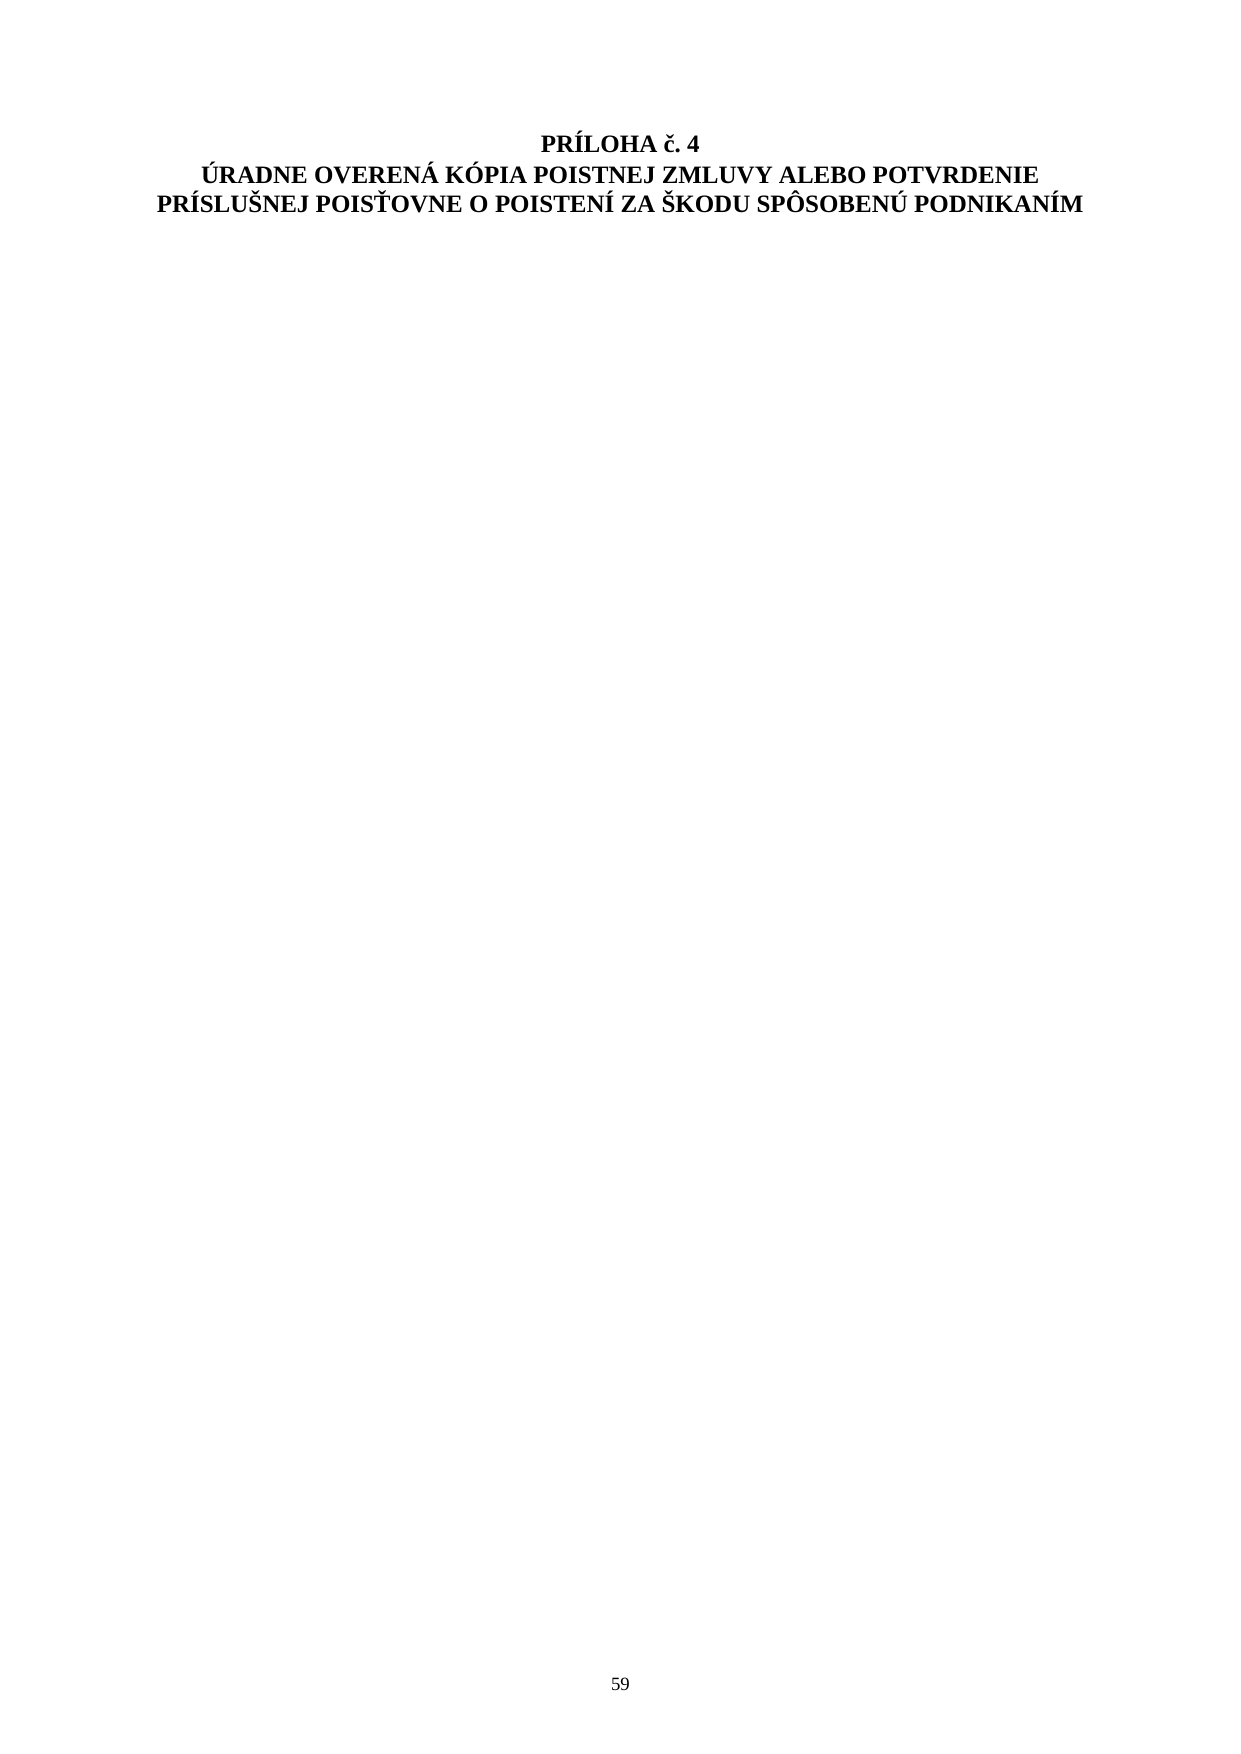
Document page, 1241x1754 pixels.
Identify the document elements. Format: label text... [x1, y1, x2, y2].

text ÚRADNE OVERENÁ KÓPIA POISTNEJ ZMLUVY ALEBO POTVRDENIE PRÍSLUŠNEJ POISŤOVNE O POISTENÍ ZA ŠKODU SPÔSOBENÚ PODNIKANÍM [148, 160, 1092, 217]
text PRÍLOHA č. 4 [148, 129, 1092, 158]
